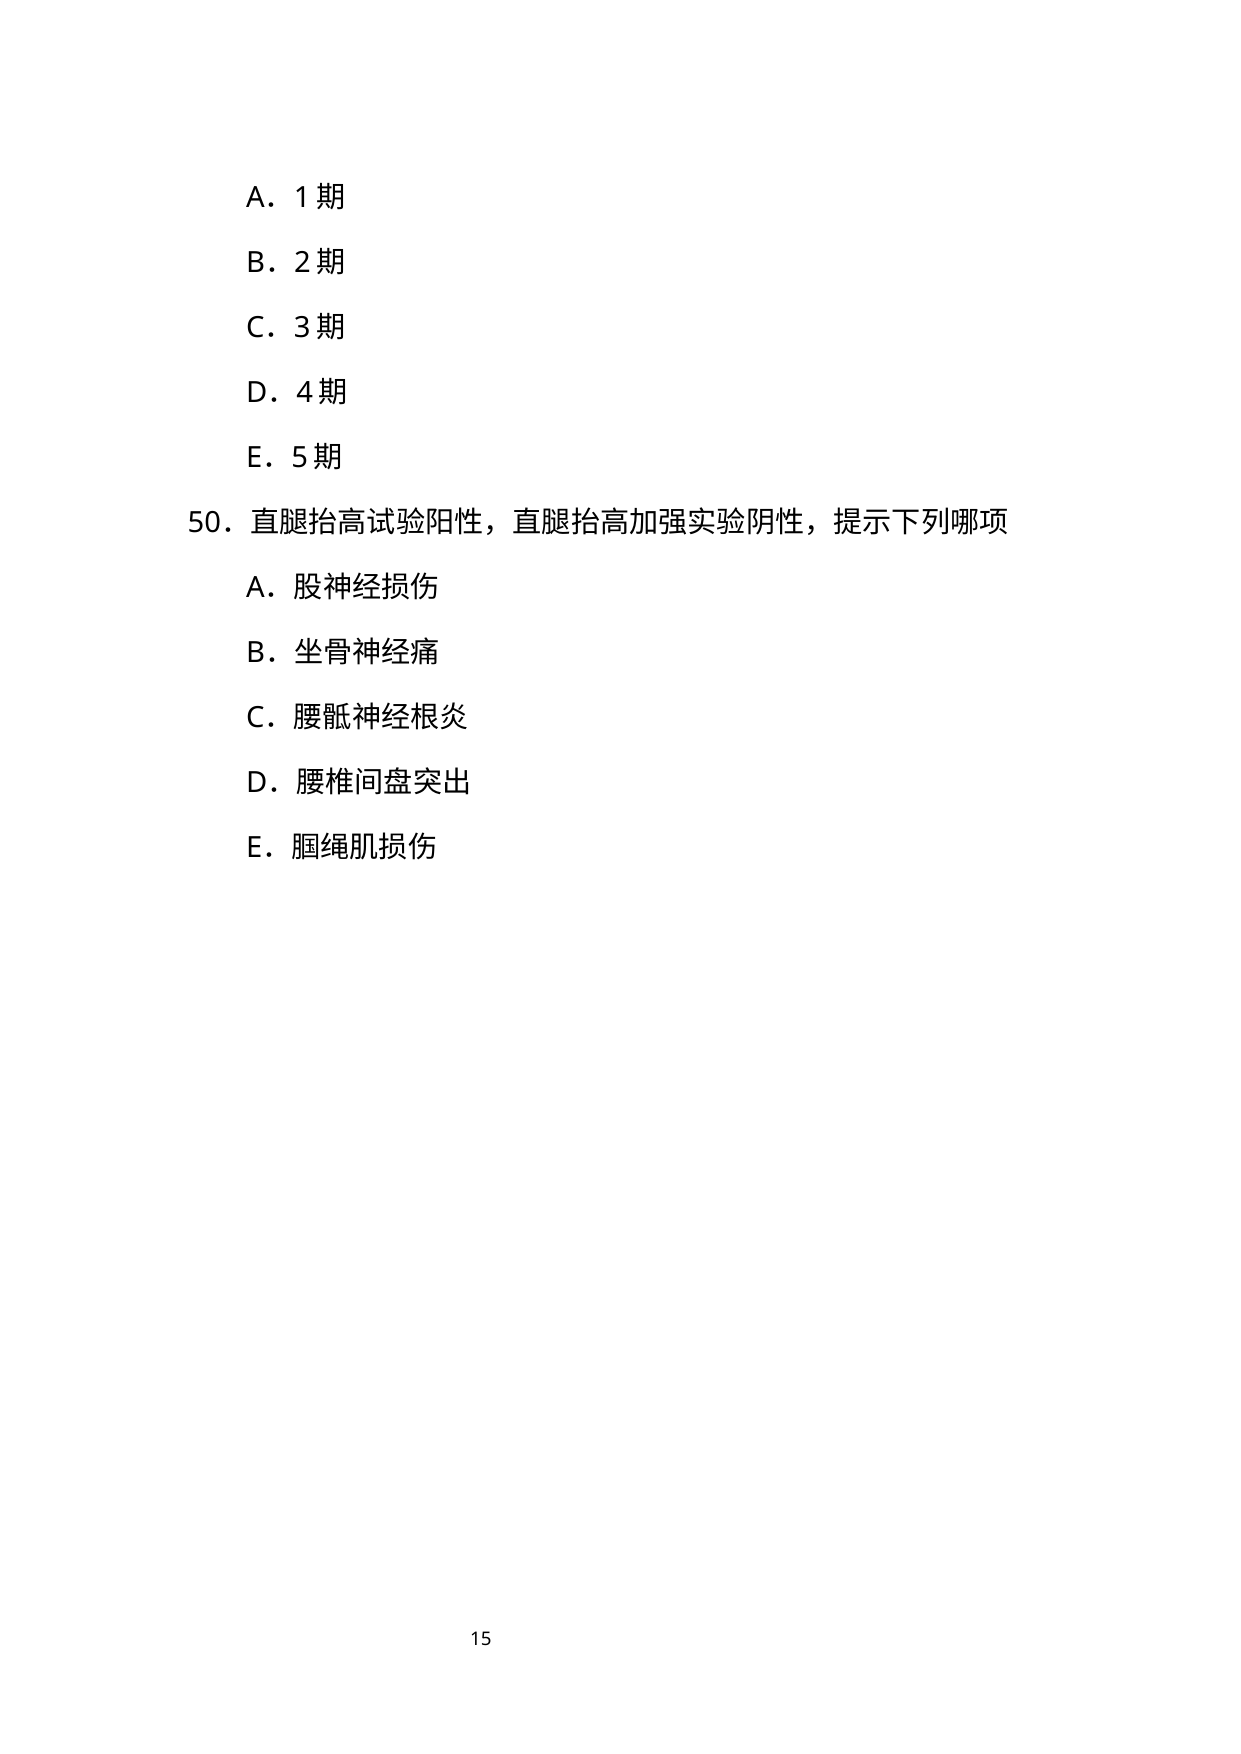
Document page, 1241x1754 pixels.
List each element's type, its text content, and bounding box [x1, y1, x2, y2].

text A．1期 [187, 162, 1053, 227]
text 50．直腿抬高试验阳性，直腿抬高加强实验阴性，提示下列哪项 [187, 487, 1053, 552]
text E．5期 [187, 422, 1053, 487]
text E．腘绳肌损伤 [187, 812, 1053, 877]
text C．腰骶神经根炎 [187, 682, 1053, 747]
text C．3期 [187, 292, 1053, 357]
text A．股神经损伤 [187, 552, 1053, 617]
text B．坐骨神经痛 [187, 617, 1053, 682]
text B．2期 [187, 227, 1053, 292]
text D．腰椎间盘突出 [187, 747, 1053, 812]
text D．4期 [187, 357, 1053, 422]
